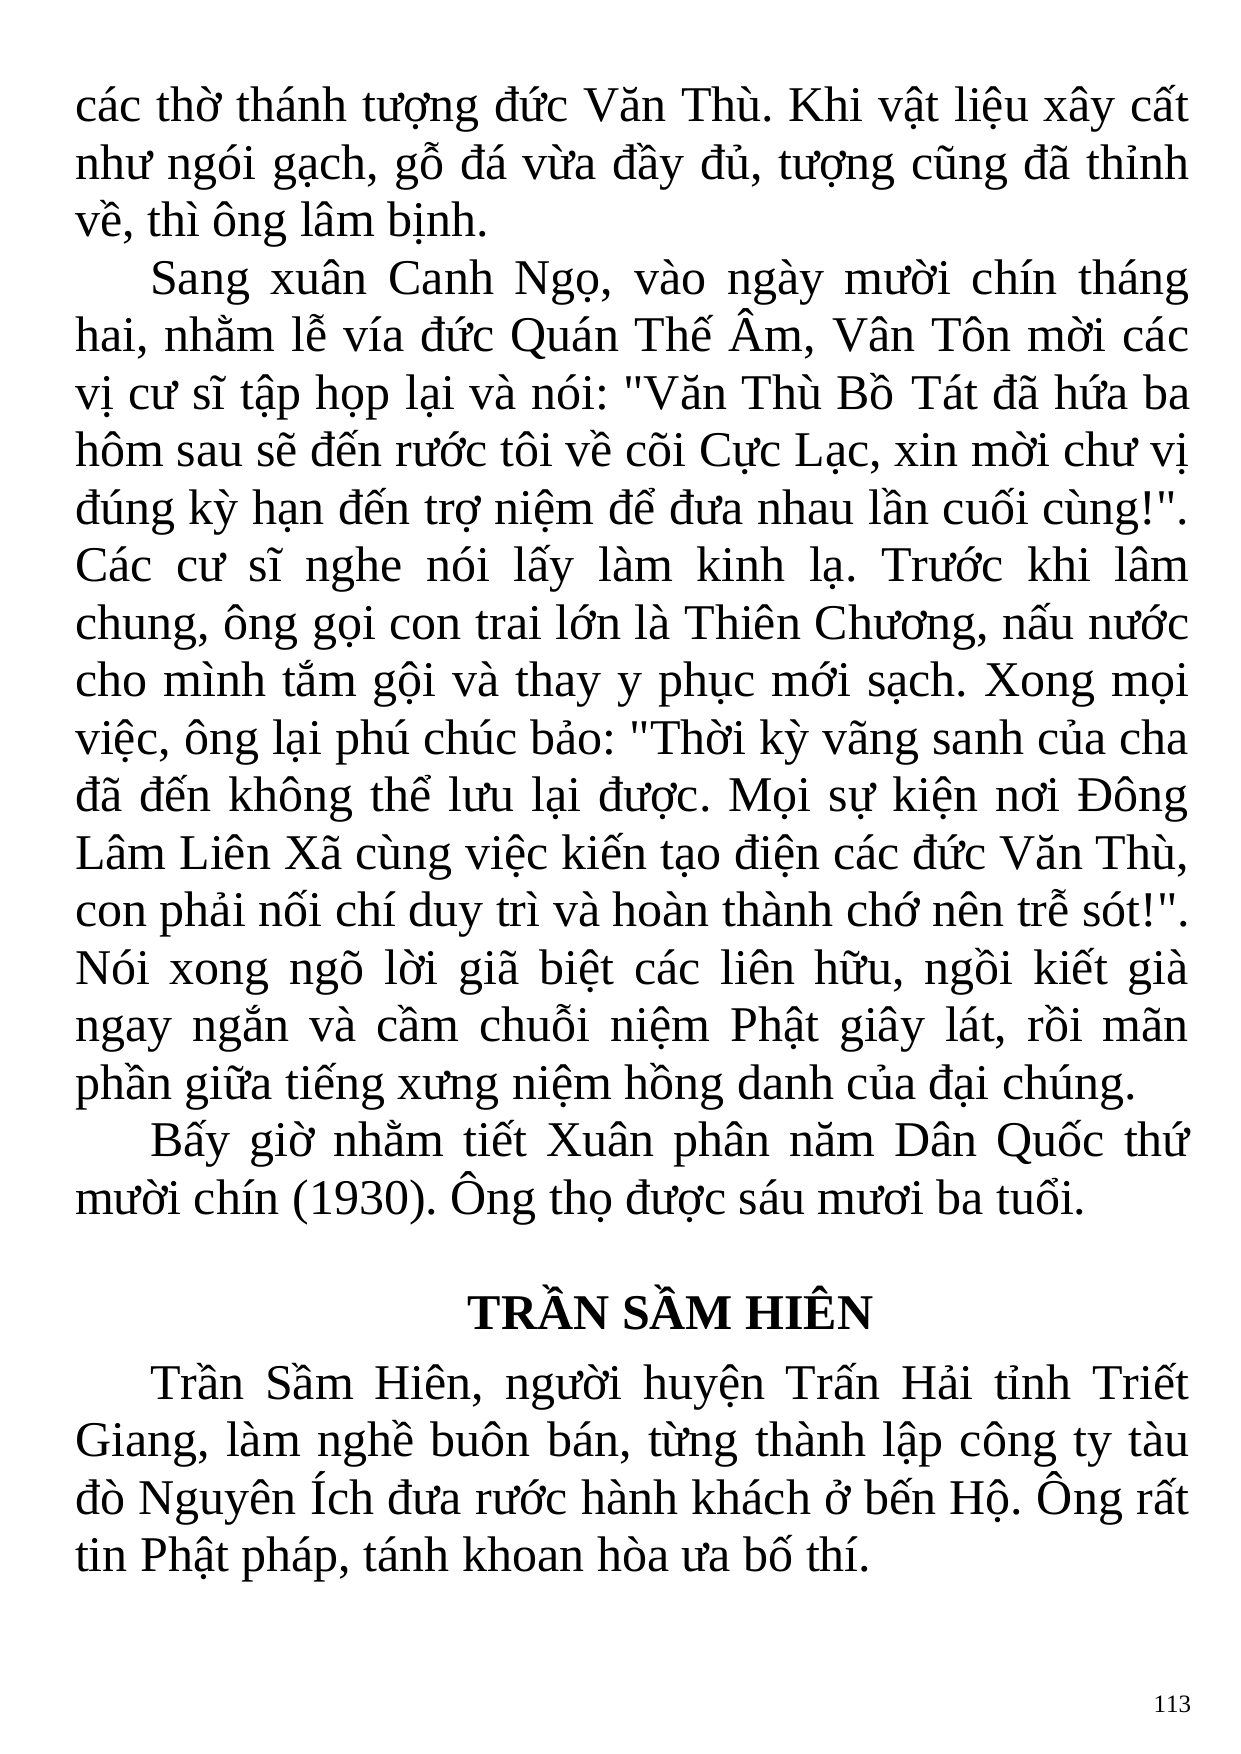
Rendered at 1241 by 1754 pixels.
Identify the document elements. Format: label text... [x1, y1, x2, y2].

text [75, 75, 1191, 247]
text TRẦN SẦM HIÊN [75, 1282, 1191, 1340]
text Sang xuân Canh Ngọ, vào ngày mười chín tháng hai, nhằm lễ vía đức Quán Thế Âm, Vân Tôn mời các vị cư sĩ tập họp lại và nói: "Văn Thù Bồ Tát đã hứa ba hôm sau sẽ đến rước tôi về cõi Cực Lạc, xin mời chư vị đúng kỳ hạn đến trợ niệm để đưa nhau lần cuối cùng!". Các cư sĩ nghe nói lấy làm kinh lạ. Trước khi lâm chung, ông gọi con trai lớn là Thiên Chương, nấu nước cho mình tắm gội và thay y phục mới sạch. Xong mọi việc, ông lại phú chúc bảo: "Thời kỳ vãng sanh của cha đã đến không thể lưu lại được. Mọi sự kiện nơi Đông Lâm Liên Xã cùng việc kiến tạo điện các đức Văn Thù, con phải nối chí duy trì và hoàn thành chớ nên trễ sót!". Nói xong ngõ lời giã biệt các liên hữu, ngồi kiết già ngay ngắn và cầm chuỗi niệm Phật giây lát, rồi mãn phần giữa tiếng xưng niệm hồng danh của đại chúng. [75, 247, 1191, 1110]
text Bấy giờ nhằm tiết Xuân phân năm Dân Quốc thứ mười chín (1930). Ông thọ được sáu mươi ba tuổi. [75, 1110, 1191, 1225]
text Trần Sầm Hiên, người huyện Trấn Hải tỉnh Triết Giang, làm nghề buôn bán, từng thành lập công ty tàu đò Nguyên Ích đưa rước hành khách ở bến Hộ. Ông rất tin Phật pháp, tánh khoan hòa ưa bố thí. [75, 1352, 1191, 1582]
